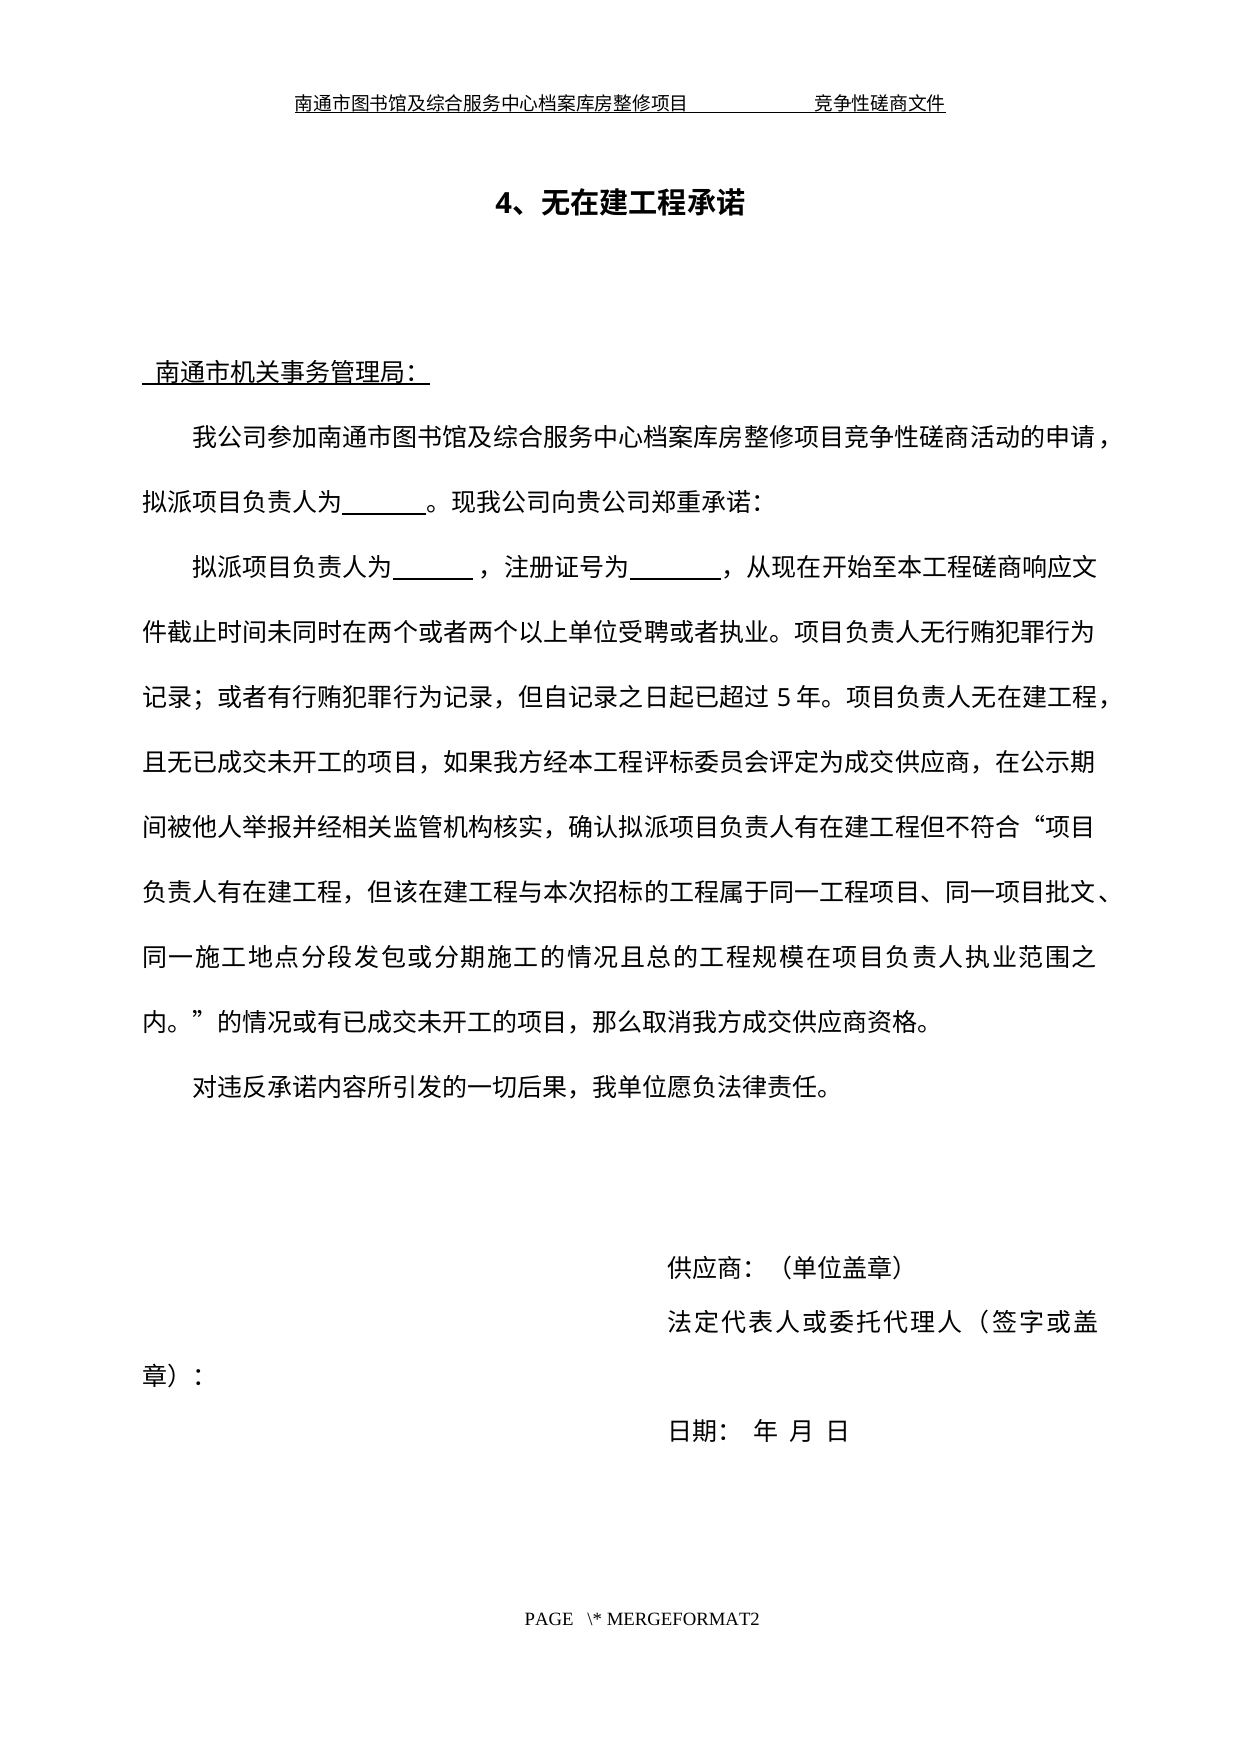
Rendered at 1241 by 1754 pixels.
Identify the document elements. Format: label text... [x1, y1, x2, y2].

text 拟派项目负责人为 ，注册证号为 ，从现在开始至本工程磋商响应文件截止时间未同时在两个或者两个以上单位受聘或者执业。项目负责人无行贿犯罪行为记录；或者有行贿犯罪行为记录，但自记录之日起已超过5年。项目负责人无在建工程，且无已成交未开工的项目，如果我方经本工程评标委员会评定为成交供应商，在公示期间被他人举报并经相关监管机构核实，确认拟派项目负责人有在建工程但不符合“项目负责人有在建工程，但该在建工程与本次招标的工程属于同一工程项目、同一项目批文、同一施工地点分段发包或分期施工的情况且总的工程规模在项目负责人执业范围之内。”的情况或有已成交未开工的项目，那么取消我方成交供应商资格。 [142, 533, 1098, 1053]
text 南通市机关事务管理局： [142, 338, 1098, 403]
text 法定代表人或委托代理人（签字或盖章）： [142, 1302, 1098, 1393]
text 我公司参加南通市图书馆及综合服务中心档案库房整修项目竞争性磋商活动的申请，拟派项目负责人为 。现我公司向贵公司郑重承诺： [142, 403, 1098, 533]
text 对违反承诺内容所引发的一切后果，我单位愿负法律责任。 [142, 1053, 1098, 1118]
text 4、无在建工程承诺 [142, 168, 1098, 233]
text 日期： 年 月 日 [142, 1411, 1098, 1447]
text 供应商：（单位盖章） [142, 1248, 1090, 1284]
